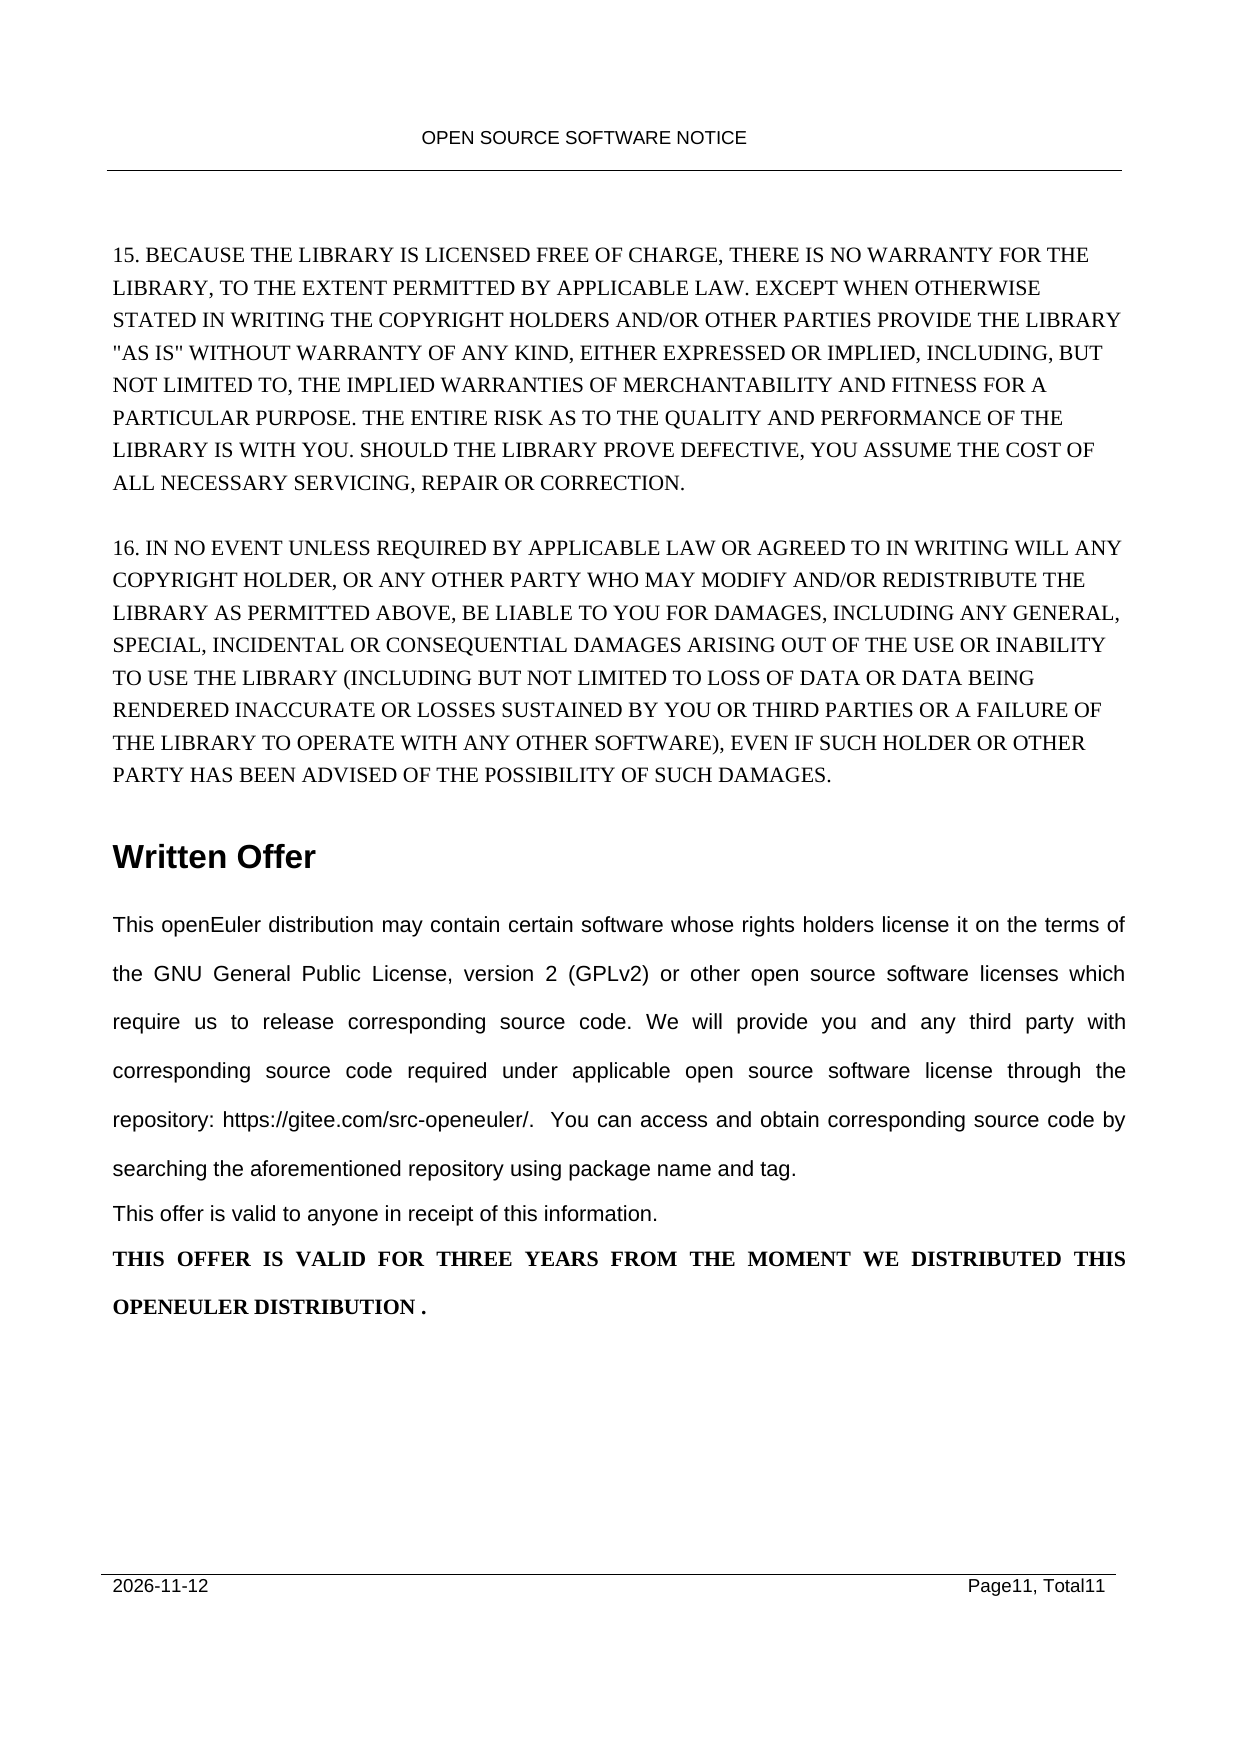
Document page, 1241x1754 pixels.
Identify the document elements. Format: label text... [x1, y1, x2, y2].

text This openEuler distribution may contain certain software whose rights holders license it on the terms of the GNU General Public License, version 2 (GPLv2) or other open source software licenses which require us to release corresponding source code. We will provide you and any third party with corresponding source code required under applicable open source software license through the repository: https://gitee.com/src-openeuler/. You can access and obtain corresponding source code by searching the aforementioned repository using package name and tag. [112, 908, 1128, 1184]
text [112, 206, 1128, 824]
text This offer is valid to anyone in receipt of this information. [112, 1197, 1128, 1229]
text Written Offer [112, 824, 1128, 889]
text THIS OFFER IS VALID FOR THREE YEARS FROM THE MOMENT WE DISTRIBUTED THIS OPENEULER DISTRIBUTION . [112, 1242, 1128, 1323]
